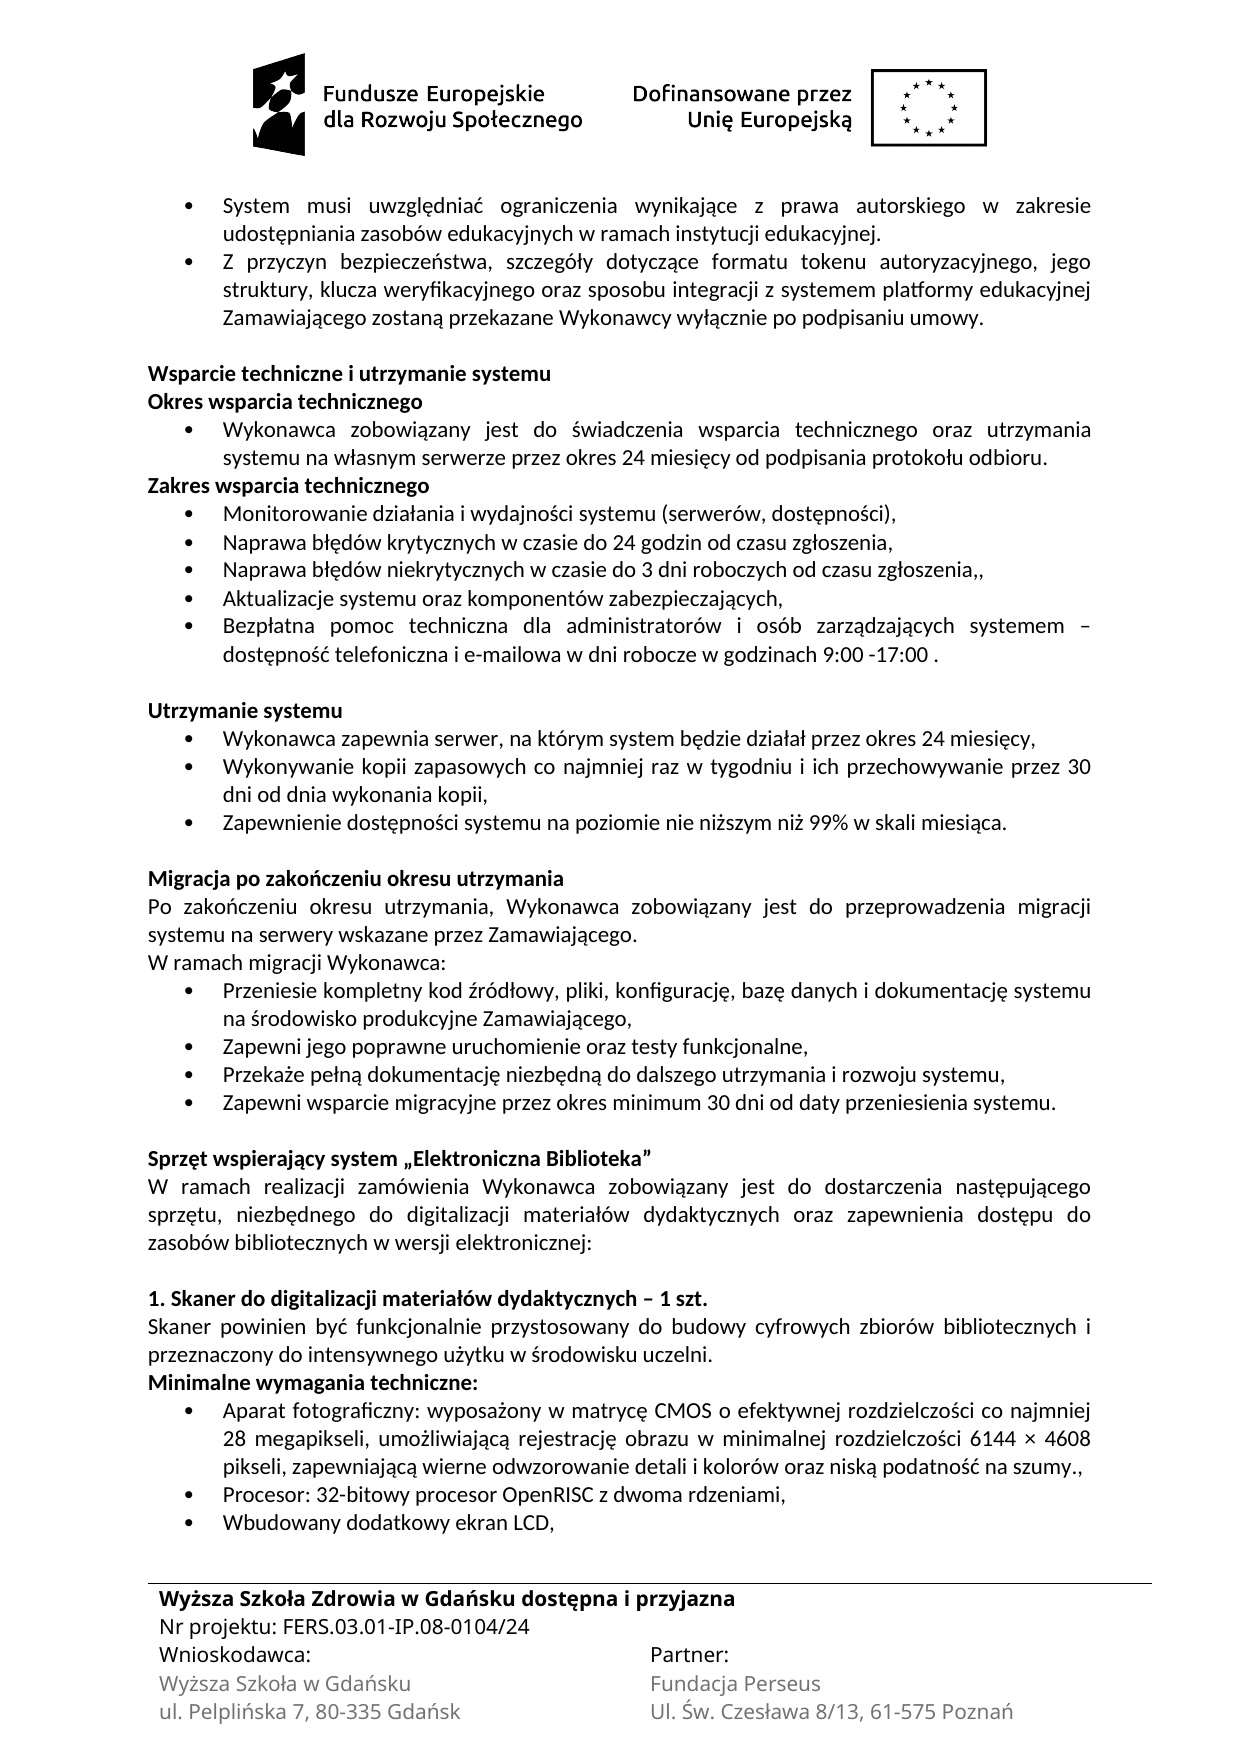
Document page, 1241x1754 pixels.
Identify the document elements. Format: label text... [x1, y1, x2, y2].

list Naprawa błędów niekrytycznych w czasie do 3 dni roboczych od czasu zgłoszenia,, [185, 556, 1093, 584]
list Aparat fotograficzny: wyposażony w matrycę CMOS o efektywnej rozdzielczości co najmniej 28 megapikseli, umożliwiającą rejestrację obrazu w minimalnej rozdzielczości 6144 × 4608 pikseli, zapewniającą wierne odwzorowanie detali i kolorów oraz niską podatność na szumy., [185, 1396, 1093, 1480]
picture [227, 40, 1013, 163]
text Sprzęt wspierający system „Elektroniczna Biblioteka” [148, 1144, 1093, 1172]
text Utrzymanie systemu [148, 696, 1093, 724]
list Naprawa błędów krytycznych w czasie do 24 godzin od czasu zgłoszenia, [185, 528, 1093, 556]
list Przeniesie kompletny kod źródłowy, pliki, konfigurację, bazę danych i dokumentację systemu na środowisko produkcyjne Zamawiającego, [185, 976, 1093, 1032]
list Z przyczyn bezpieczeństwa, szczegóły dotyczące formatu tokenu autoryzacyjnego, jego struktury, klucza weryfikacyjnego oraz sposobu integracji z systemem platformy edukacyjnej Zamawiającego zostaną przekazane Wykonawcy wyłącznie po podpisaniu umowy. [185, 247, 1093, 331]
text Po zakończeniu okresu utrzymania, Wykonawca zobowiązany jest do przeprowadzenia migracji systemu na serwery wskazane przez Zamawiającego. [148, 892, 1093, 948]
text Okres wsparcia technicznego [148, 387, 1093, 416]
list Wykonywanie kopii zapasowych co najmniej raz w tygodniu i ich przechowywanie przez 30 dni od dnia wykonania kopii, [185, 752, 1093, 808]
list Monitorowanie działania i wydajności systemu (serwerów, dostępności), [185, 499, 1093, 528]
text Migracja po zakończeniu okresu utrzymania [148, 864, 1093, 892]
text W ramach migracji Wykonawca: [148, 948, 1093, 976]
text Minimalne wymagania techniczne: [148, 1368, 1093, 1396]
list Procesor: 32-bitowy procesor OpenRISC z dwoma rdzeniami, [185, 1480, 1093, 1508]
list Bezpłatna pomoc techniczna dla administratorów i osób zarządzających systemem – dostępność telefoniczna i e-mailowa w dni robocze w godzinach 9:00 -17:00 . [185, 612, 1093, 668]
text W ramach realizacji zamówienia Wykonawca zobowiązany jest do dostarczenia następującego sprzętu, niezbędnego do digitalizacji materiałów dydaktycznych oraz zapewnienia dostępu do zasobów bibliotecznych w wersji elektronicznej: [148, 1172, 1093, 1256]
text Zakres wsparcia technicznego [148, 472, 1093, 499]
list System musi uwzględniać ograniczenia wynikające z prawa autorskiego w zakresie udostępniania zasobów edukacyjnych w ramach instytucji edukacyjnej. [185, 191, 1093, 247]
list Wykonawca zapewnia serwer, na którym system będzie działał przez okres 24 miesięcy, [185, 724, 1093, 752]
text Skaner powinien być funkcjonalnie przystosowany do budowy cyfrowych zbiorów bibliotecznych i przeznaczony do intensywnego użytku w środowisku uczelni. [148, 1312, 1093, 1368]
list Wykonawca zobowiązany jest do świadczenia wsparcia technicznego oraz utrzymania systemu na własnym serwerze przez okres 24 miesięcy od podpisania protokołu odbioru. [185, 416, 1093, 472]
list Zapewni jego poprawne uruchomienie oraz testy funkcjonalne, [185, 1032, 1093, 1060]
list Aktualizacje systemu oraz komponentów zabezpieczających, [185, 584, 1093, 612]
list Zapewnienie dostępności systemu na poziomie nie niższym niż 99% w skali miesiąca. [185, 808, 1093, 836]
text 1. Skaner do digitalizacji materiałów dydaktycznych – 1 szt. [148, 1284, 1093, 1312]
list Wbudowany dodatkowy ekran LCD, [185, 1508, 1093, 1536]
text Wsparcie techniczne i utrzymanie systemu [148, 359, 1093, 387]
list Zapewni wsparcie migracyjne przez okres minimum 30 dni od daty przeniesienia systemu. [185, 1088, 1093, 1116]
list Przekaże pełną dokumentację niezbędną do dalszego utrzymania i rozwoju systemu, [185, 1060, 1093, 1088]
